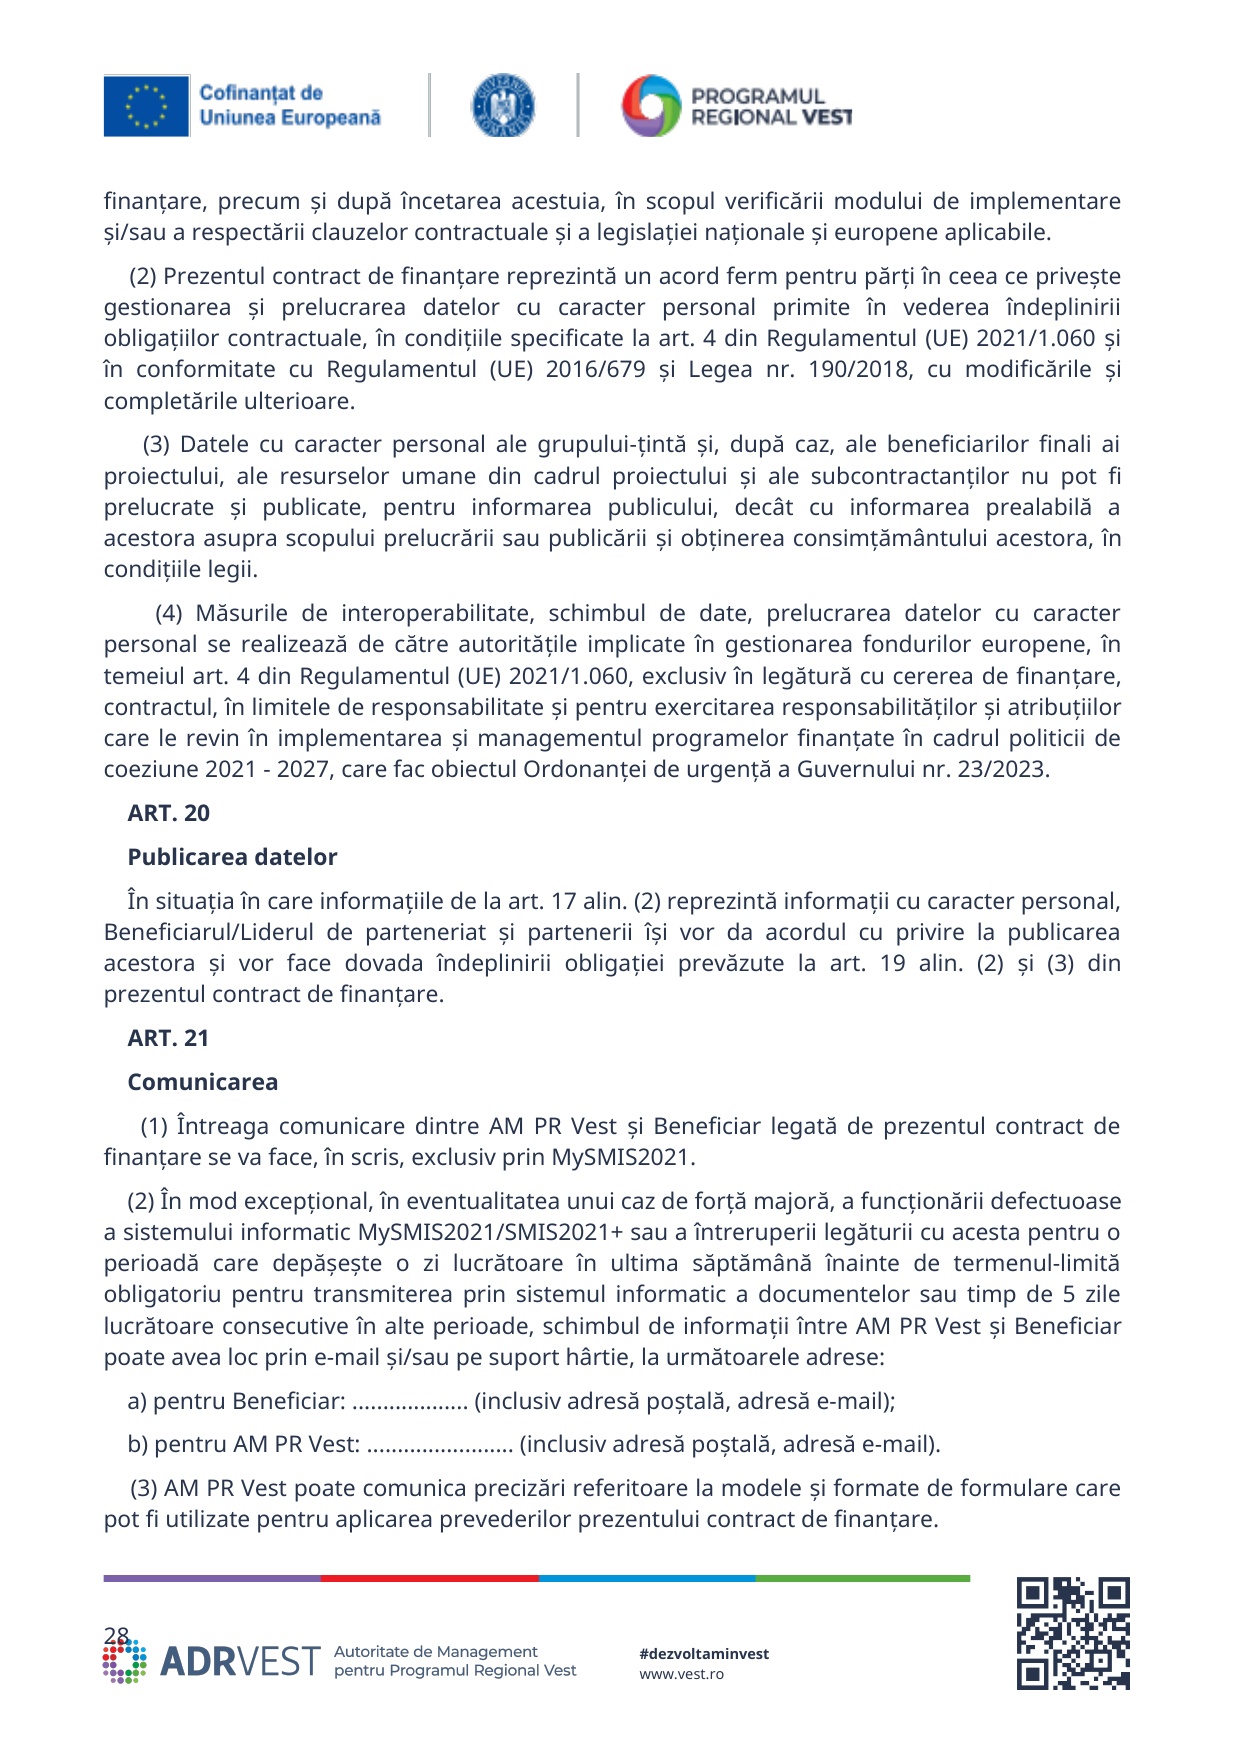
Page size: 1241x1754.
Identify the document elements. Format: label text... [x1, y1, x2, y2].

text ART. 20 [103, 797, 1122, 828]
text În situaţia în care informaţiile de la art. 17 alin. (2) reprezintă informaţii cu caracter personal, Beneficiarul/Liderul de parteneriat şi partenerii îşi vor da acordul cu privire la publicarea acestora şi vor face dovada îndeplinirii obligaţiei prevăzute la art. 19 alin. (2) şi (3) din prezentul contract de finanţare. [103, 884, 1122, 1009]
picture [119, 1636, 126, 1643]
text a) pentru Beneficiar: ................... (inclusiv adresă poştală, adresă e-mail); [103, 1384, 1122, 1416]
picture [93, 1636, 582, 1687]
picture [1008, 1568, 1139, 1699]
text (3) AM PR Vest poate comunica precizări referitoare la modele şi formate de formulare care pot fi utilizate pentru aplicarea prevederilor prezentului contract de finanţare. [103, 1472, 1122, 1534]
text Publicarea datelor [103, 841, 1122, 872]
text ART. 21 [103, 1022, 1122, 1053]
text (2) În mod excepţional, în eventualitatea unui caz de forţă majoră, a funcţionării defectuoase a sistemului informatic MySMIS2021/SMIS2021+ sau a întreruperii legăturii cu acesta pentru o perioadă care depăşeşte o zi lucrătoare în ultima săptămână înainte de termenul-limită obligatoriu pentru transmiterea prin sistemul informatic a documentelor sau timp de 5 zile lucrătoare consecutive în alte perioade, schimbul de informaţii între AM PR Vest şi Beneficiar poate avea loc prin e-mail şi/sau pe suport hârtie, la următoarele adrese: [103, 1184, 1122, 1372]
text (2) Prezentul contract de finanţare reprezintă un acord ferm pentru părţi în ceea ce priveşte gestionarea şi prelucrarea datelor cu caracter personal primite în vederea îndeplinirii obligaţiilor contractuale, în condiţiile specificate la art. 4 din Regulamentul (UE) 2021/1.060 şi în conformitate cu Regulamentul (UE) 2016/679 şi Legea nr. 190/2018, cu modificările şi completările ulterioare. [103, 259, 1122, 416]
text (4) Măsurile de interoperabilitate, schimbul de date, prelucrarea datelor cu caracter personal se realizează de către autorităţile implicate în gestionarea fondurilor europene, în temeiul art. 4 din Regulamentul (UE) 2021/1.060, exclusiv în legătură cu cererea de finanţare, contractul, în limitele de responsabilitate şi pentru exercitarea responsabilităţilor şi atribuţiilor care le revin în implementarea şi managementul programelor finanţate în cadrul politicii de coeziune 2021 - 2027, care fac obiectul Ordonanţei de urgenţă a Guvernului nr. 23/2023. [103, 597, 1122, 784]
text b) pentru AM PR Vest: ........................ (inclusiv adresă poştală, adresă e-mail). [103, 1428, 1122, 1459]
text (1) Întreaga comunicare dintre AM PR Vest şi Beneficiar legată de prezentul contract de finanţare se va face, în scris, exclusiv prin MySMIS2021. [103, 1109, 1122, 1172]
text (3) Datele cu caracter personal ale grupului-ţintă şi, după caz, ale beneficiarilor finali ai proiectului, ale resurselor umane din cadrul proiectului şi ale subcontractanţilor nu pot fi prelucrate şi publicate, pentru informarea publicului, decât cu informarea prealabilă a acestora asupra scopului prelucrării sau publicării şi obţinerea consimţământului acestora, în condiţiile legii. [103, 428, 1122, 584]
text Comunicarea [103, 1066, 1122, 1097]
